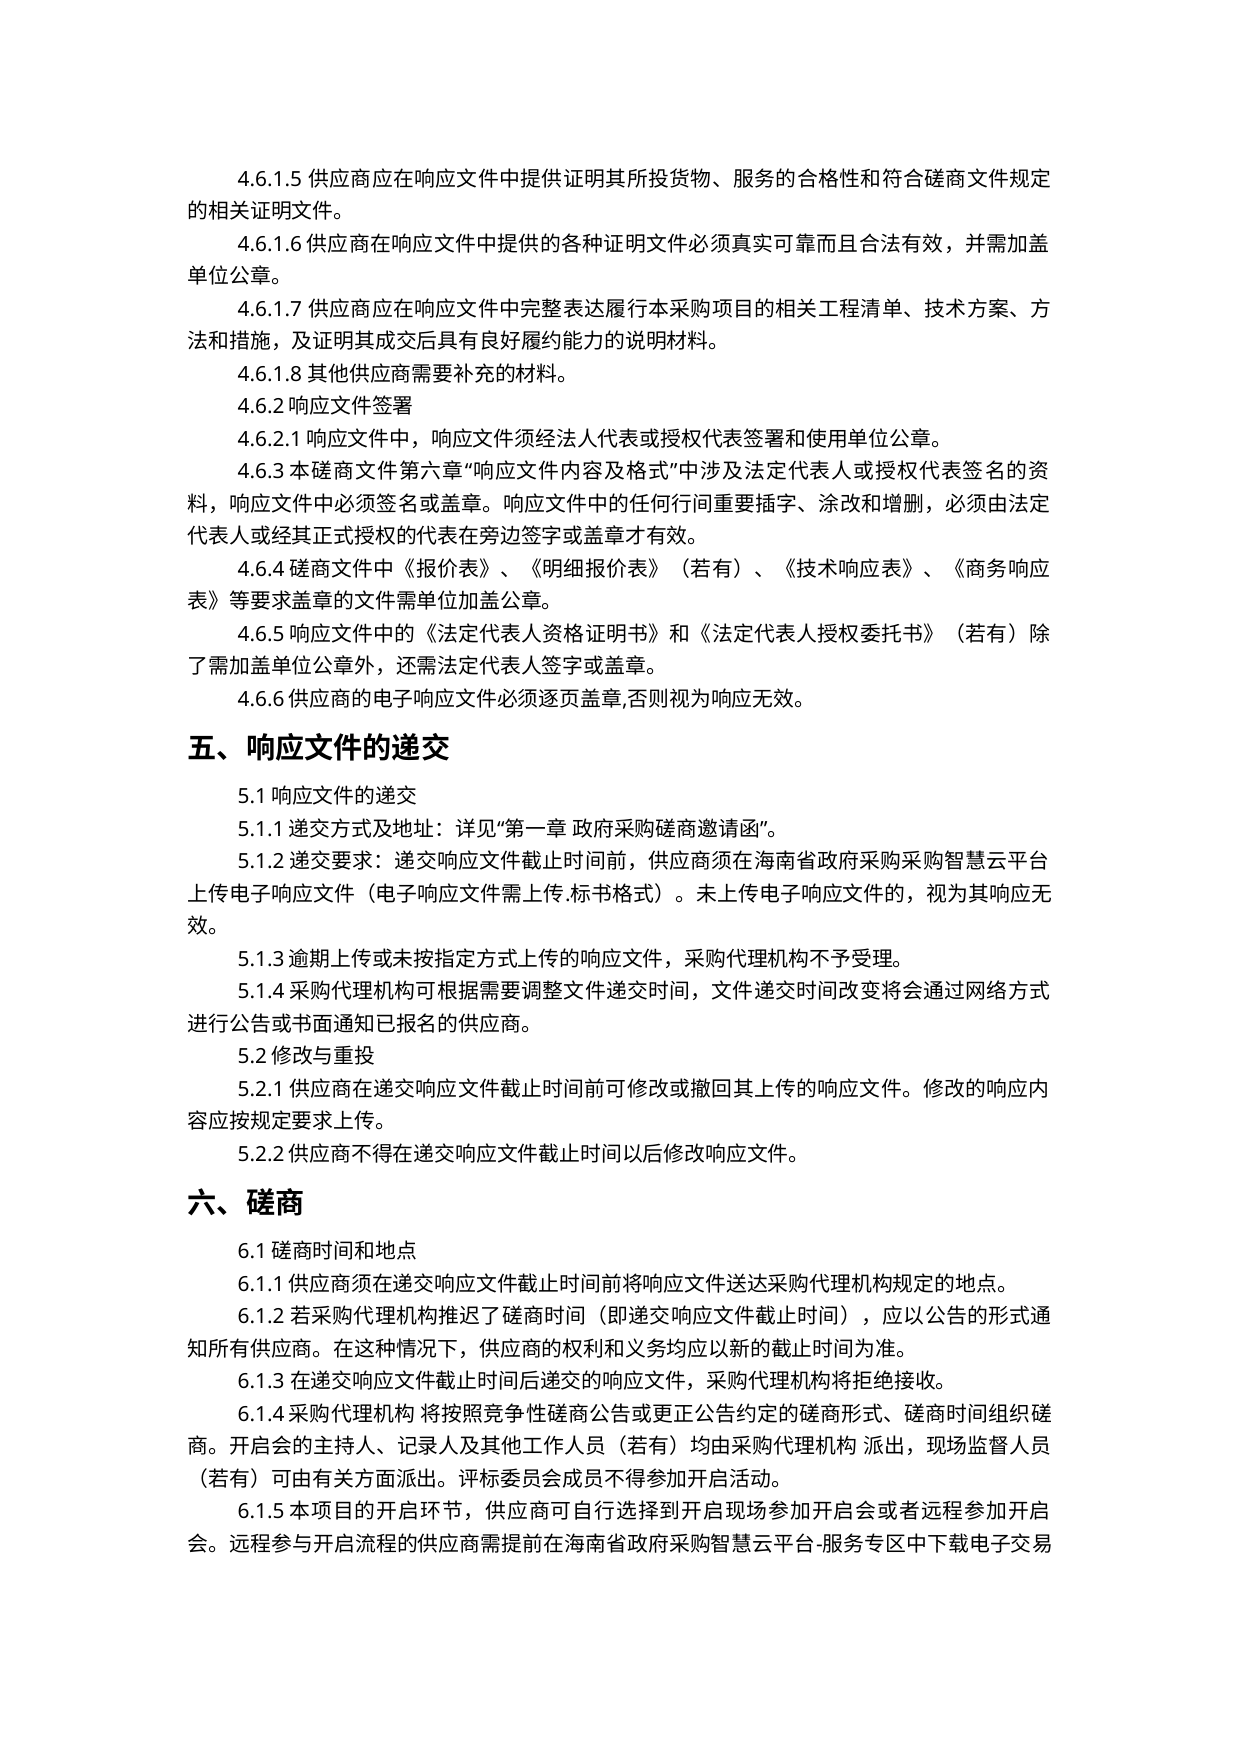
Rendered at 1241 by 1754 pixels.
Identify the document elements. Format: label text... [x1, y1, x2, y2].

text 5.2.1供应商在递交响应文件截止时间前可修改或撤回其上传的响应文件。修改的响应内容应按规定要求上传。 [187, 1072, 1053, 1137]
text 6.1.3 在递交响应文件截止时间后递交的响应文件，采购代理机构将拒绝接收。 [187, 1364, 1053, 1397]
text 4.6.2.1响应文件中，响应文件须经法人代表或授权代表签署和使用单位公章。 [187, 422, 1053, 454]
text 五、响应文件的递交 [187, 714, 1053, 779]
text 4.6.2响应文件签署 [187, 389, 1053, 422]
text 4.6.1.8 其他供应商需要补充的材料。 [187, 357, 1053, 389]
text 5.1.1递交方式及地址：详见“第一章 政府采购磋商邀请函”。 [187, 812, 1053, 844]
text 5.2.2供应商不得在递交响应文件截止时间以后修改响应文件。 [187, 1137, 1053, 1169]
text 5.2修改与重投 [187, 1039, 1053, 1072]
text 5.1响应文件的递交 [187, 779, 1053, 812]
text 5.1.4采购代理机构可根据需要调整文件递交时间，文件递交时间改变将会通过网络方式进行公告或书面通知已报名的供应商。 [187, 974, 1053, 1039]
text 4.6.3本磋商文件第六章“响应文件内容及格式”中涉及法定代表人或授权代表签名的资料，响应文件中必须签名或盖章。响应文件中的任何行间重要插字、涂改和增删，必须由法定代表人或经其正式授权的代表在旁边签字或盖章才有效。 [187, 454, 1053, 552]
text 4.6.1.6供应商在响应文件中提供的各种证明文件必须真实可靠而且合法有效，并需加盖单位公章。 [187, 227, 1053, 292]
text 4.6.1.5 供应商应在响应文件中提供证明其所投货物、服务的合格性和符合磋商文件规定的相关证明文件。 [187, 162, 1053, 227]
text 六、磋商 [187, 1169, 1053, 1234]
text 5.1.2递交要求：递交响应文件截止时间前，供应商须在海南省政府采购采购智慧云平台上传电子响应文件（电子响应文件需上传.标书格式）。未上传电子响应文件的，视为其响应无效。 [187, 844, 1053, 942]
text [187, 1494, 1053, 1559]
text 4.6.6供应商的电子响应文件必须逐页盖章,否则视为响应无效。 [187, 682, 1053, 714]
text 4.6.5响应文件中的《法定代表人资格证明书》和《法定代表人授权委托书》（若有）除了需加盖单位公章外，还需法定代表人签字或盖章。 [187, 617, 1053, 682]
text 5.1.3逾期上传或未按指定方式上传的响应文件，采购代理机构不予受理。 [187, 942, 1053, 974]
text 6.1.1供应商须在递交响应文件截止时间前将响应文件送达采购代理机构规定的地点。 [187, 1267, 1053, 1299]
text 6.1.4采购代理机构 将按照竞争性磋商公告或更正公告约定的磋商形式、磋商时间组织磋商。开启会的主持人、记录人及其他工作人员（若有）均由采购代理机构 派出，现场监督人员（若有）可由有关方面派出。评标委员会成员不得参加开启活动。 [187, 1397, 1053, 1494]
text 4.6.4磋商文件中《报价表》、《明细报价表》（若有）、《技术响应表》、《商务响应表》等要求盖章的文件需单位加盖公章。 [187, 552, 1053, 617]
text 4.6.1.7 供应商应在响应文件中完整表达履行本采购项目的相关工程清单、技术方案、方法和措施，及证明其成交后具有良好履约能力的说明材料。 [187, 292, 1053, 357]
text 6.1.2 若采购代理机构推迟了磋商时间（即递交响应文件截止时间），应以公告的形式通知所有供应商。在这种情况下，供应商的权利和义务均应以新的截止时间为准。 [187, 1299, 1053, 1364]
text 6.1磋商时间和地点 [187, 1234, 1053, 1267]
